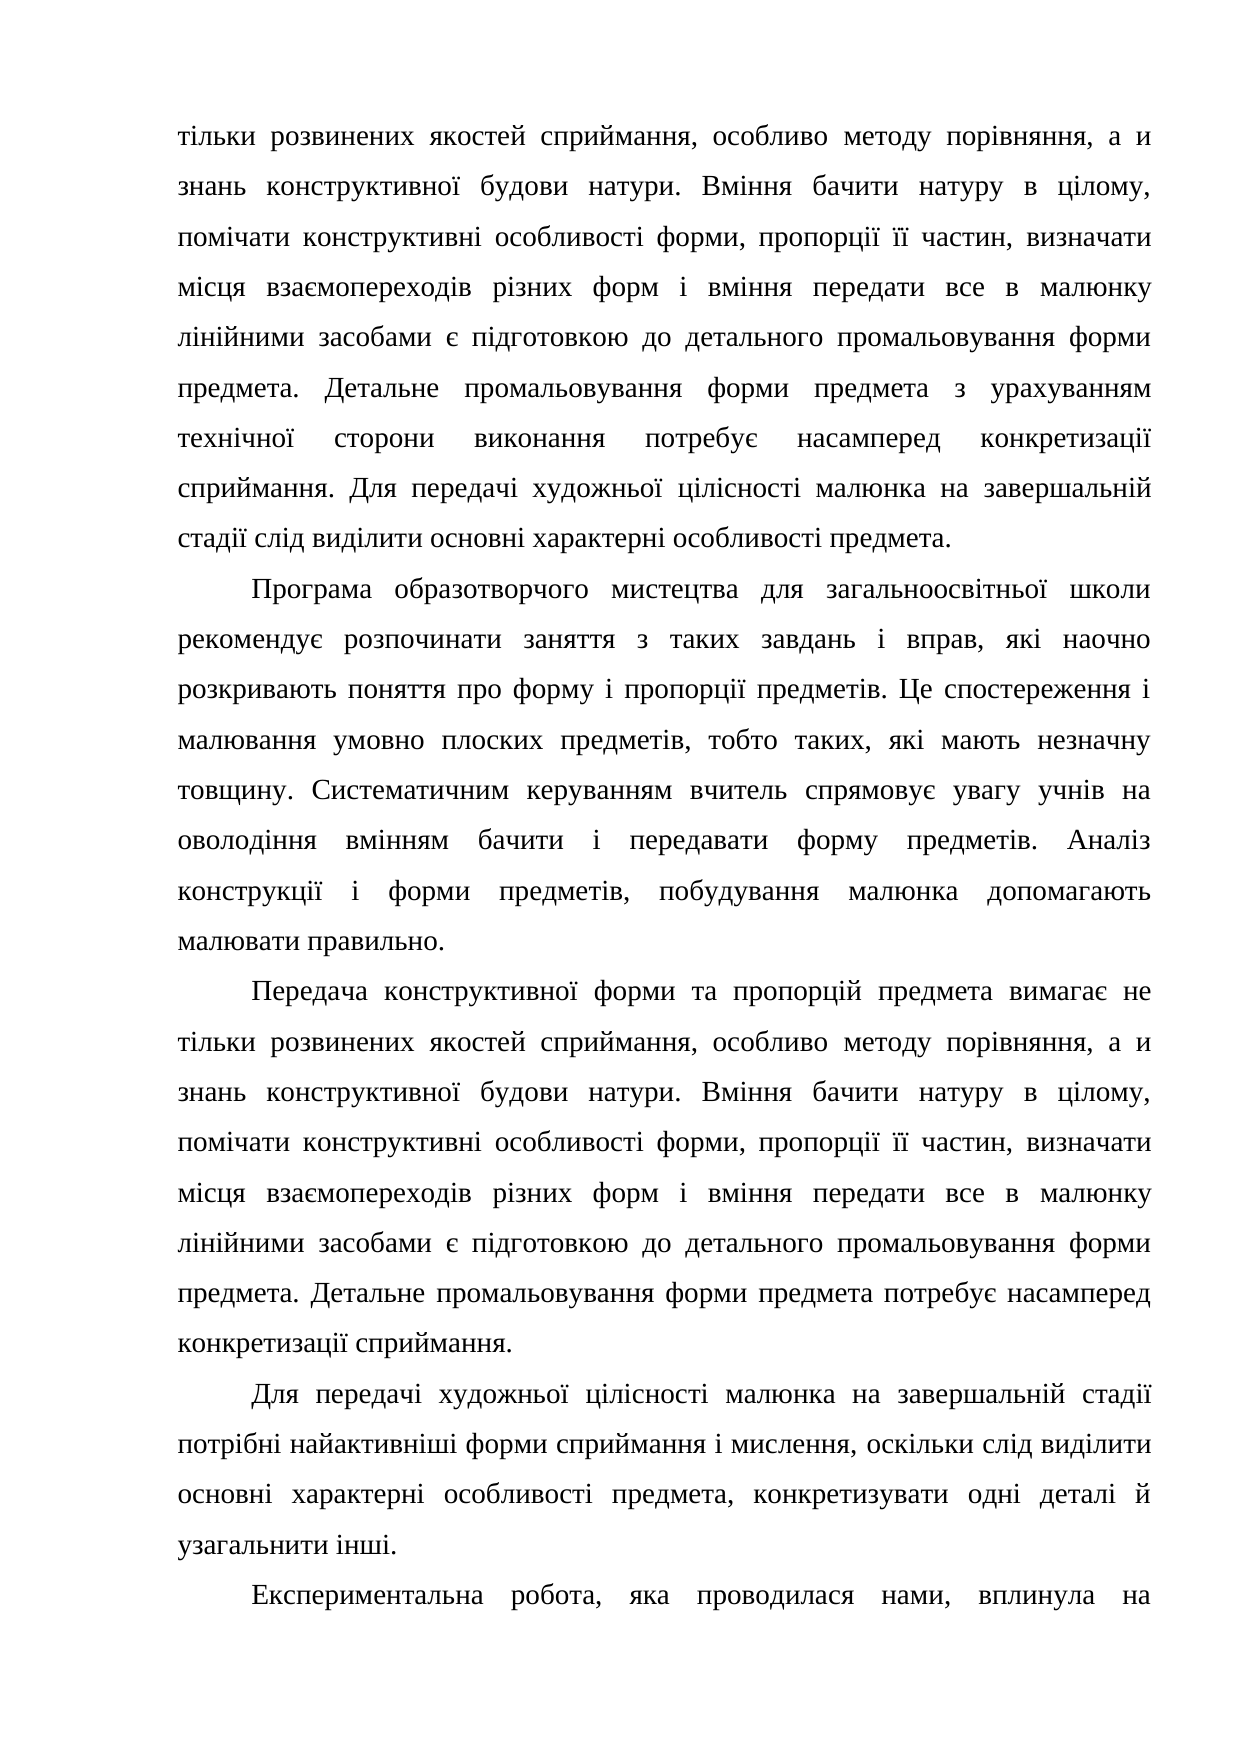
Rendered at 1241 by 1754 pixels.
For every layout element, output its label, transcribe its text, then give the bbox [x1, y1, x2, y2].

text Для передачі художньої цілісності малюнка на завершальній стадії потрібні найактивніші форми сприймання і мислення, оскільки слід виділити основні характерні особливості предмета, конкретизувати одні деталі й узагальнити інші. [177, 1376, 1152, 1560]
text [177, 1577, 1152, 1611]
text Програма образотворчого мистецтва для загальноосвітньої школи рекомендує розпочинати заняття з таких завдань і вправ, які наочно розкривають поняття про форму і пропорції предметів. Це спостереження і малювання умовно плоских предметів, тобто таких, які мають незначну товщину. Систематичним керуванням вчитель спрямовує увагу учнів на оволодіння вмінням бачити і передавати форму предметів. Аналіз конструкції і форми предметів, побудування малюнка допомагають малювати правильно. [177, 571, 1152, 957]
text Передача конструктивної форми та пропорцій предмета вимагає не тільки розвинених якостей сприймання, особливо методу порівняння, а и знань конструктивної будови натури. Вміння бачити натуру в цілому, помічати конструктивні особливості форми, пропорції її частин, визначати місця взаємопереходів різних форм і вміння передати все в малюнку лінійними засобами є підготовкою до детального промальовування форми предмета. Детальне промальовування форми предмета потребує насамперед конкретизації сприймання. [177, 973, 1152, 1359]
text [177, 118, 1152, 554]
